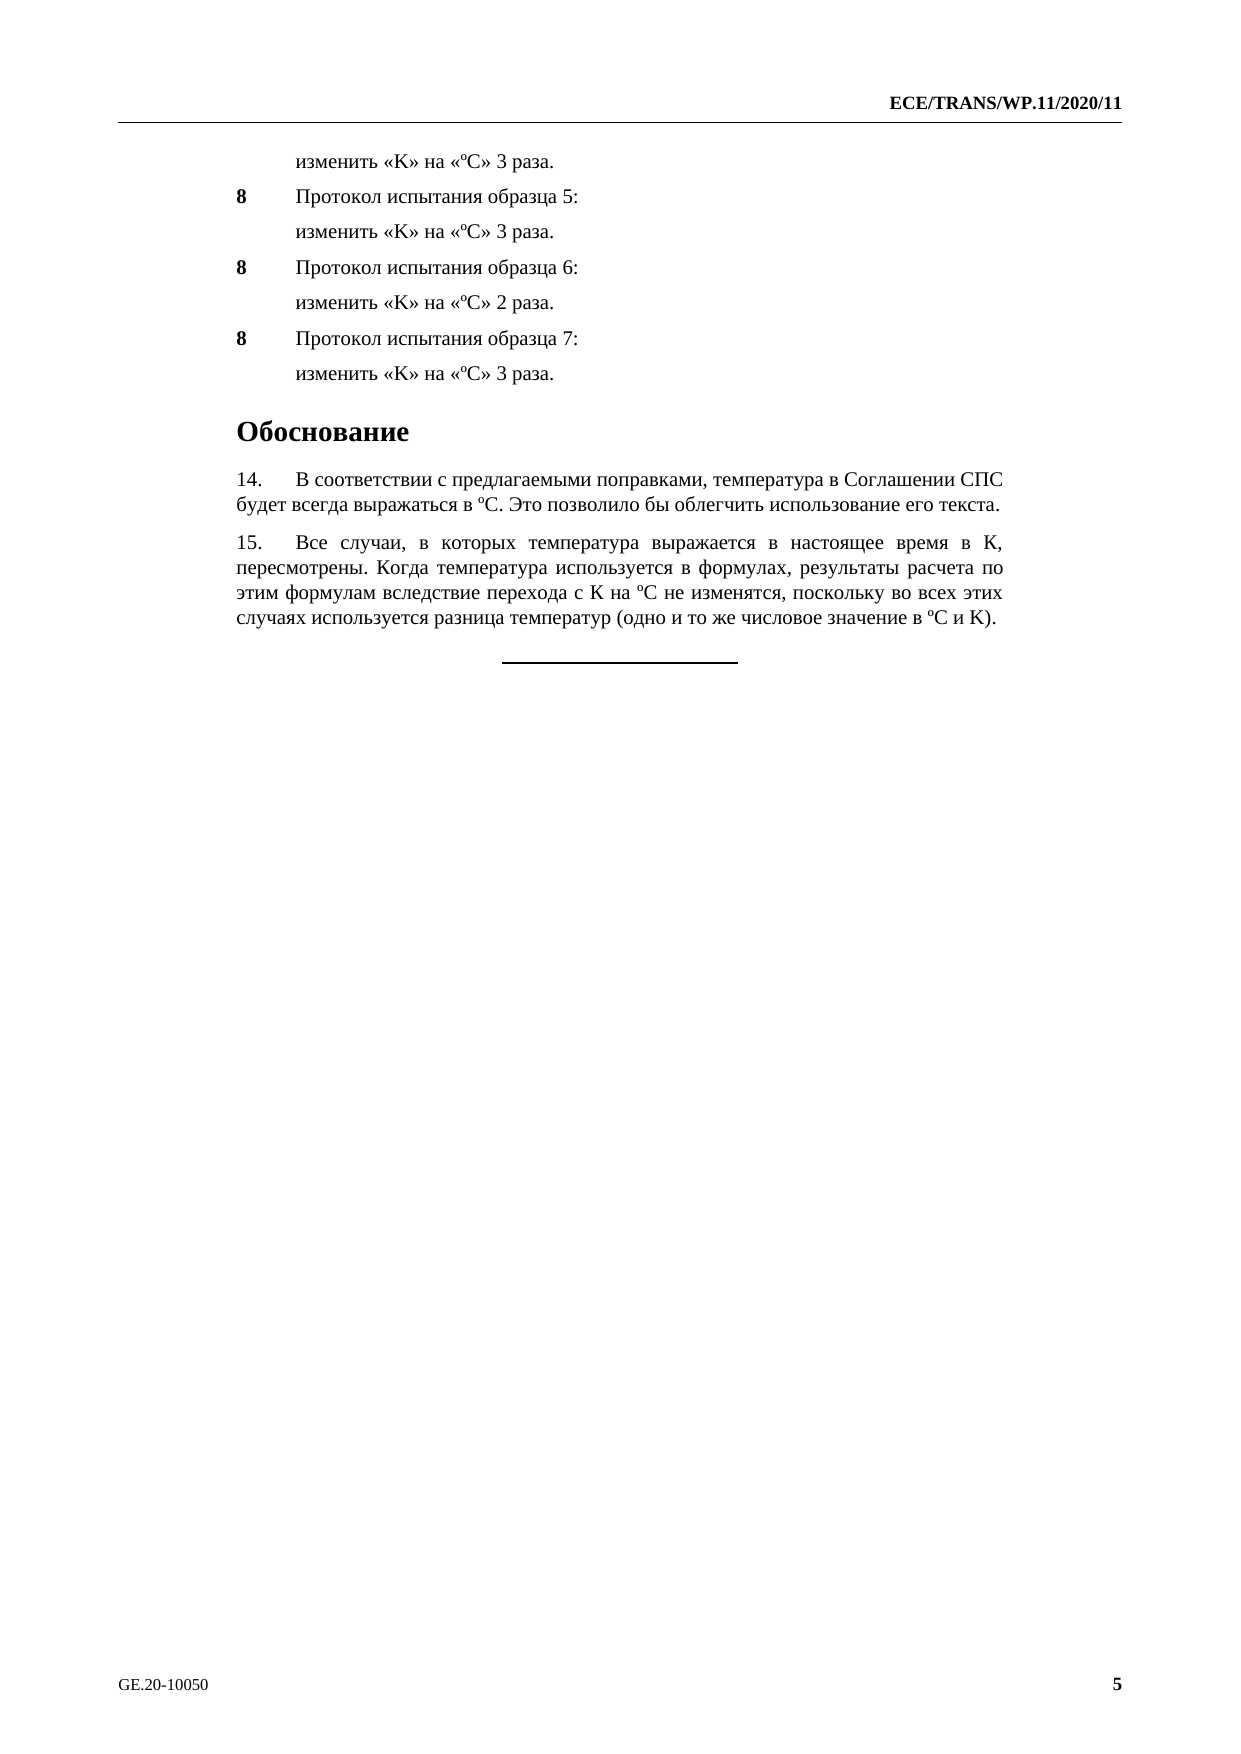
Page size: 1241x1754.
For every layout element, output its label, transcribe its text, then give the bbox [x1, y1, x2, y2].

text Обоснование [118, 416, 1004, 448]
text изменить «K» на «ºC» 3 раза. [236, 218, 1004, 243]
text 8 Протокол испытания образца 6: [236, 254, 1004, 279]
text изменить «K» на «ºC» 3 раза. [236, 360, 1004, 385]
text изменить «K» на «ºC» 2 раза. [236, 289, 1004, 314]
text изменить «K» на «ºC» 3 раза. [236, 148, 1004, 173]
text 8 Протокол испытания образца 5: [236, 183, 1004, 208]
text 14. В соответствии с предлагаемыми поправками, температура в Соглашении СПС будет всегда выражаться в ºC. Это позволило бы облегчить использование его текста. [236, 466, 1004, 516]
text 15. Все случаи, в которых температура выражается в настоящее время в К, пересмотрены. Когда температура используется в формулах, результаты расчета по этим формулам вследствие перехода с К на ºС не изменятся, поскольку во всех этих случаях используется разница температур (одно и то же числовое значение в ºС и K). [236, 529, 1004, 629]
text 8 Протокол испытания образца 7: [236, 325, 1004, 350]
